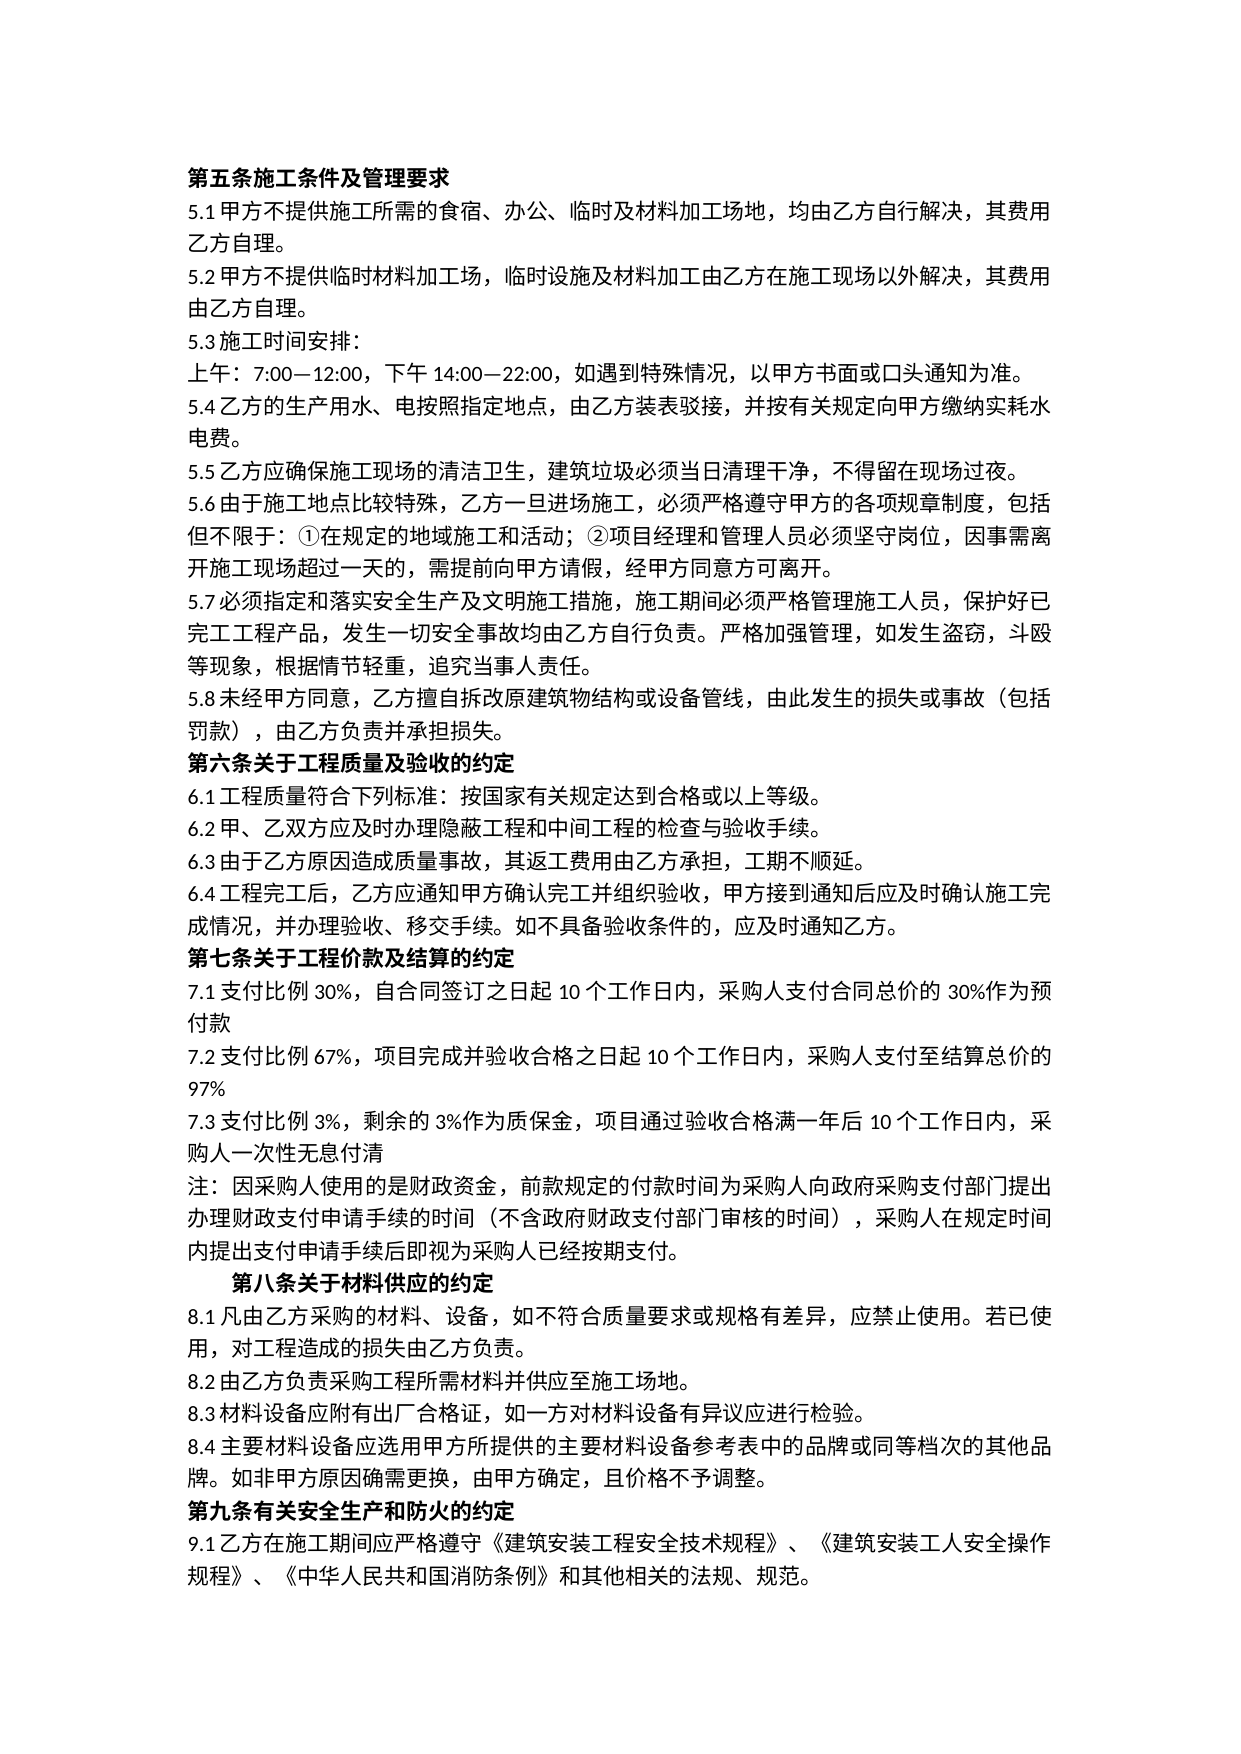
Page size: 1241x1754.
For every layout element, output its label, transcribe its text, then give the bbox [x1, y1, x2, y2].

text 7.1支付比例30%，自合同签订之日起10个工作日内，采购人支付合同总价的30%作为预付款 [187, 974, 1053, 1039]
text 5.8未经甲方同意，乙方擅自拆改原建筑物结构或设备管线，由此发生的损失或事故（包括罚款），由乙方负责并承担损失。 [187, 682, 1053, 747]
text 5.1甲方不提供施工所需的食宿、办公、临时及材料加工场地，均由乙方自行解决，其费用乙方自理。 [187, 194, 1053, 259]
text 5.7必须指定和落实安全生产及文明施工措施，施工期间必须严格管理施工人员，保护好已完工工程产品，发生一切安全事故均由乙方自行负责。严格加强管理，如发生盗窃，斗殴等现象，根据情节轻重，追究当事人责任。 [187, 584, 1053, 682]
text 8.4主要材料设备应选用甲方所提供的主要材料设备参考表中的品牌或同等档次的其他品牌。如非甲方原因确需更换，由甲方确定，且价格不予调整。 [187, 1429, 1053, 1494]
text 8.1凡由乙方采购的材料、设备，如不符合质量要求或规格有差异，应禁止使用。若已使用，对工程造成的损失由乙方负责。 [187, 1299, 1053, 1364]
text 上午：7:00—12:00，下午14:00—22:00，如遇到特殊情况，以甲方书面或口头通知为准。 [187, 357, 1053, 389]
text 8.3材料设备应附有出厂合格证，如一方对材料设备有异议应进行检验。 [187, 1397, 1053, 1429]
text 5.2甲方不提供临时材料加工场，临时设施及材料加工由乙方在施工现场以外解决，其费用由乙方自理。 [187, 259, 1053, 324]
text 5.3施工时间安排： [187, 324, 1053, 357]
text 6.3由于乙方原因造成质量事故，其返工费用由乙方承担，工期不顺延。 [187, 844, 1053, 877]
text 9.1乙方在施工期间应严格遵守《建筑安装工程安全技术规程》、《建筑安装工人安全操作规程》、《中华人民共和国消防条例》和其他相关的法规、规范。 [187, 1527, 1053, 1592]
text 注：因采购人使用的是财政资金，前款规定的付款时间为采购人向政府采购支付部门提出办理财政支付申请手续的时间（不含政府财政支付部门审核的时间），采购人在规定时间内提出支付申请手续后即视为采购人已经按期支付。 [187, 1169, 1053, 1267]
text 8.2由乙方负责采购工程所需材料并供应至施工场地。 [187, 1364, 1053, 1397]
text 第八条关于材料供应的约定 [187, 1267, 1053, 1299]
text 第七条关于工程价款及结算的约定 [187, 942, 1053, 974]
text 6.1工程质量符合下列标准：按国家有关规定达到合格或以上等级。 [187, 779, 1053, 812]
text 7.2支付比例67%，项目完成并验收合格之日起10个工作日内，采购人支付至结算总价的97% [187, 1039, 1053, 1104]
text 5.6由于施工地点比较特殊，乙方一旦进场施工，必须严格遵守甲方的各项规章制度，包括但不限于：①在规定的地域施工和活动；②项目经理和管理人员必须坚守岗位，因事需离开施工现场超过一天的，需提前向甲方请假，经甲方同意方可离开。 [187, 487, 1053, 584]
text 6.4工程完工后，乙方应通知甲方确认完工并组织验收，甲方接到通知后应及时确认施工完成情况，并办理验收、移交手续。如不具备验收条件的，应及时通知乙方。 [187, 877, 1053, 942]
text 第九条有关安全生产和防火的约定 [187, 1494, 1053, 1527]
text 第六条关于工程质量及验收的约定 [187, 747, 1053, 779]
text 6.2甲、乙双方应及时办理隐蔽工程和中间工程的检查与验收手续。 [187, 812, 1053, 844]
text 5.4乙方的生产用水、电按照指定地点，由乙方装表驳接，并按有关规定向甲方缴纳实耗水电费。 [187, 389, 1053, 454]
text 第五条施工条件及管理要求 [187, 162, 1053, 194]
text 7.3支付比例3%，剩余的3%作为质保金，项目通过验收合格满一年后10个工作日内，采购人一次性无息付清 [187, 1104, 1053, 1169]
text 5.5乙方应确保施工现场的清洁卫生，建筑垃圾必须当日清理干净，不得留在现场过夜。 [187, 454, 1053, 487]
